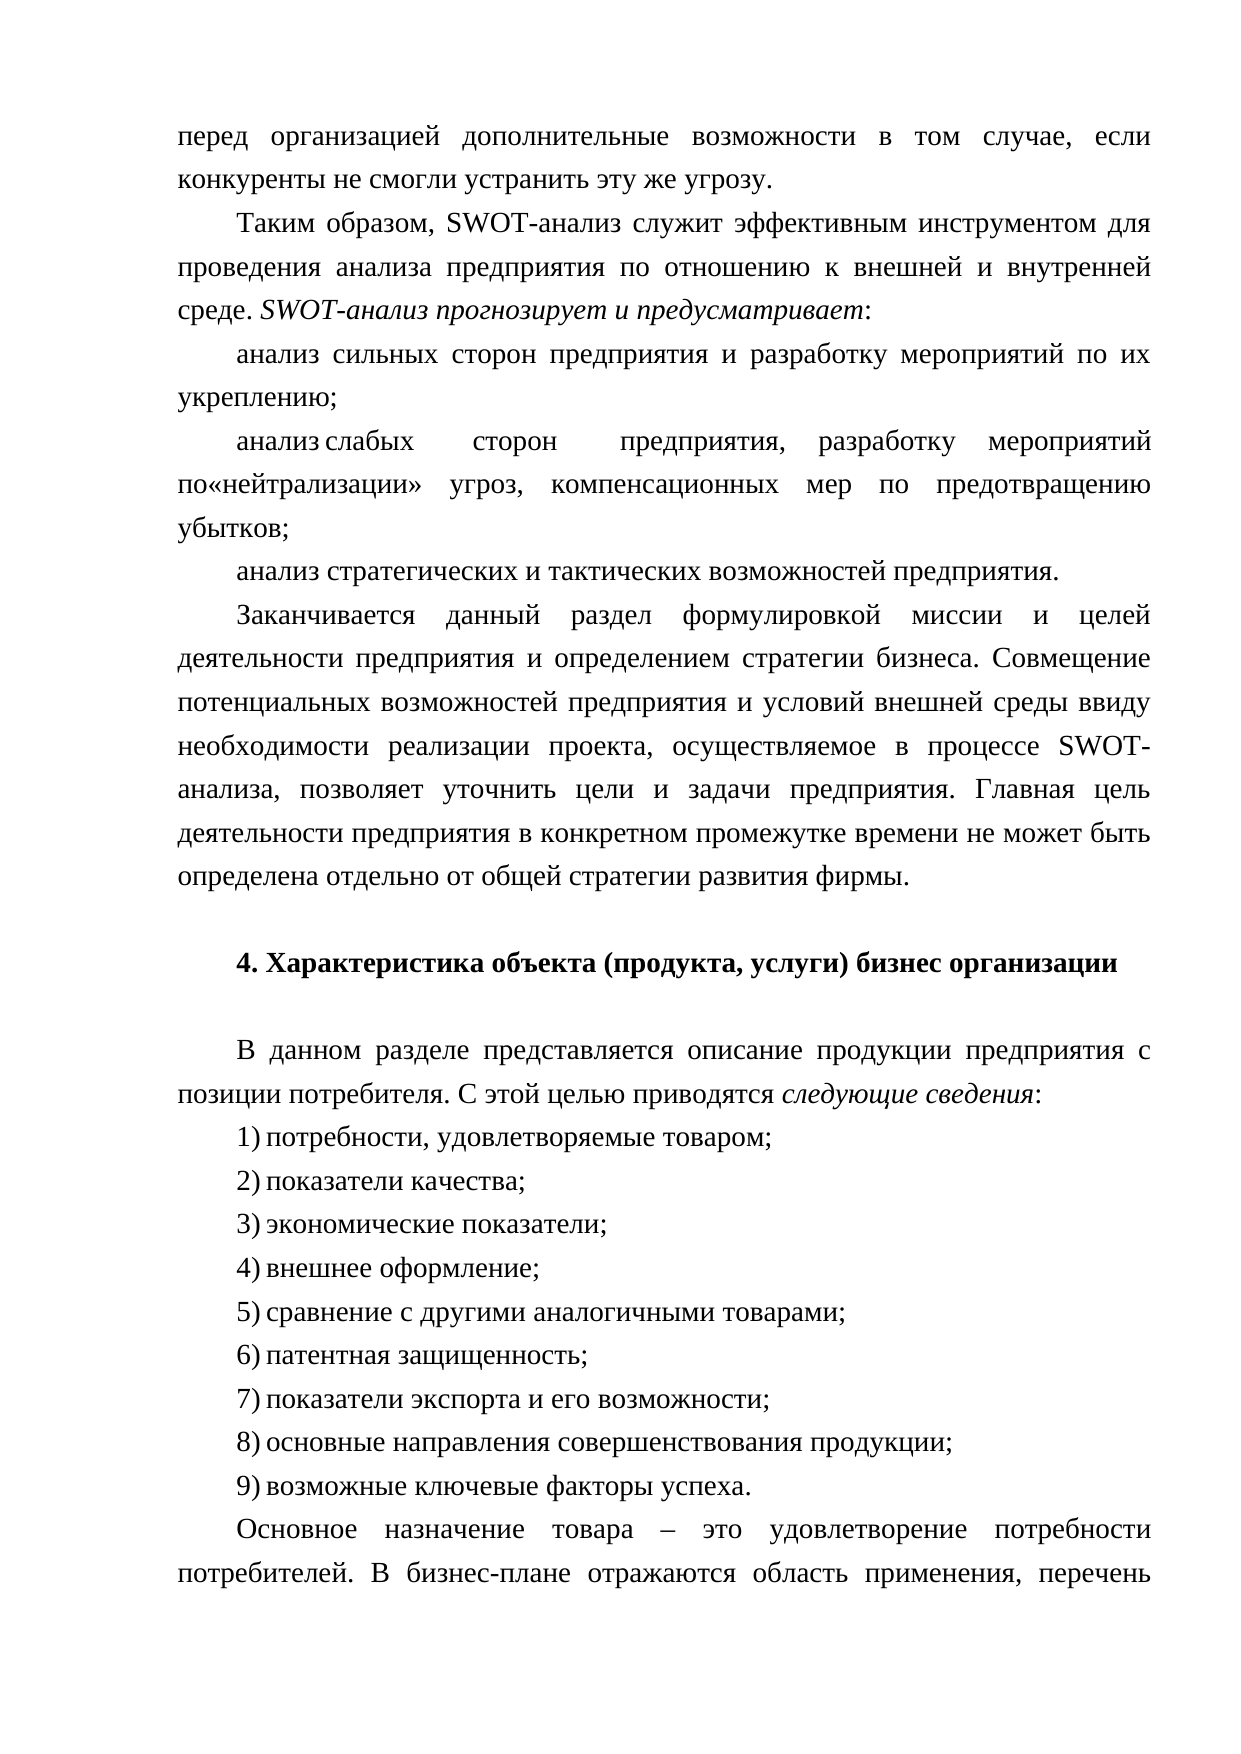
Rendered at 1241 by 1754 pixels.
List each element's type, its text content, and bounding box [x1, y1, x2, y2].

text В данном разделе представляется описание продукции предприятия с позиции потребителя. С этой целью приводятся следующие сведения: [177, 1032, 1152, 1109]
text Заканчивается данный раздел формулировкой миссии и целей деятельности предприятия и определением стратегии бизнеса. Совмещение потенциальных возможностей предприятия и условий внешней среды ввиду необходимости реализации проекта, осуществляемое в процессе SWOT- анализа, позволяет уточнить цели и задачи предприятия. Главная цель деятельности предприятия в конкретном промежутке времени не может быть определена отдельно от общей стратегии развития фирмы. [177, 597, 1152, 892]
text 7) показатели экспорта и его возможности; [177, 1381, 1152, 1414]
text 9) возможные ключевые факторы успеха. [177, 1468, 1152, 1501]
text 4) внешнее оформление; [177, 1250, 1152, 1284]
text 3) экономические показатели; [177, 1207, 1152, 1240]
text 5) сравнение с другими аналогичными товарами; [177, 1294, 1152, 1327]
text Таким образом, SWOT-анализ служит эффективным инструментом для проведения анализа предприятия по отношению к внешней и внутренней среде. SWOT-анализ прогнозирует и предусматривает: [177, 205, 1152, 326]
text 4. Характеристика объекта (продукта, услуги) бизнес организации [177, 945, 1152, 979]
text анализ стратегических и тактических возможностей предприятия. [177, 553, 1152, 587]
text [177, 118, 1152, 195]
text 2) показатели качества; [177, 1163, 1152, 1197]
text 6) патентная защищенность; [177, 1337, 1152, 1371]
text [177, 1511, 1152, 1588]
text анализ слабых сторон предприятия, разработку мероприятий по«нейтрализации» угроз, компенсационных мер по предотвращению убытков; [177, 423, 1152, 543]
text анализ сильных сторон предприятия и разработку мероприятий по их укреплению; [177, 336, 1152, 413]
text 8) основные направления совершенствования продукции; [177, 1424, 1152, 1458]
text 1) потребности, удовлетворяемые товаром; [177, 1119, 1152, 1153]
